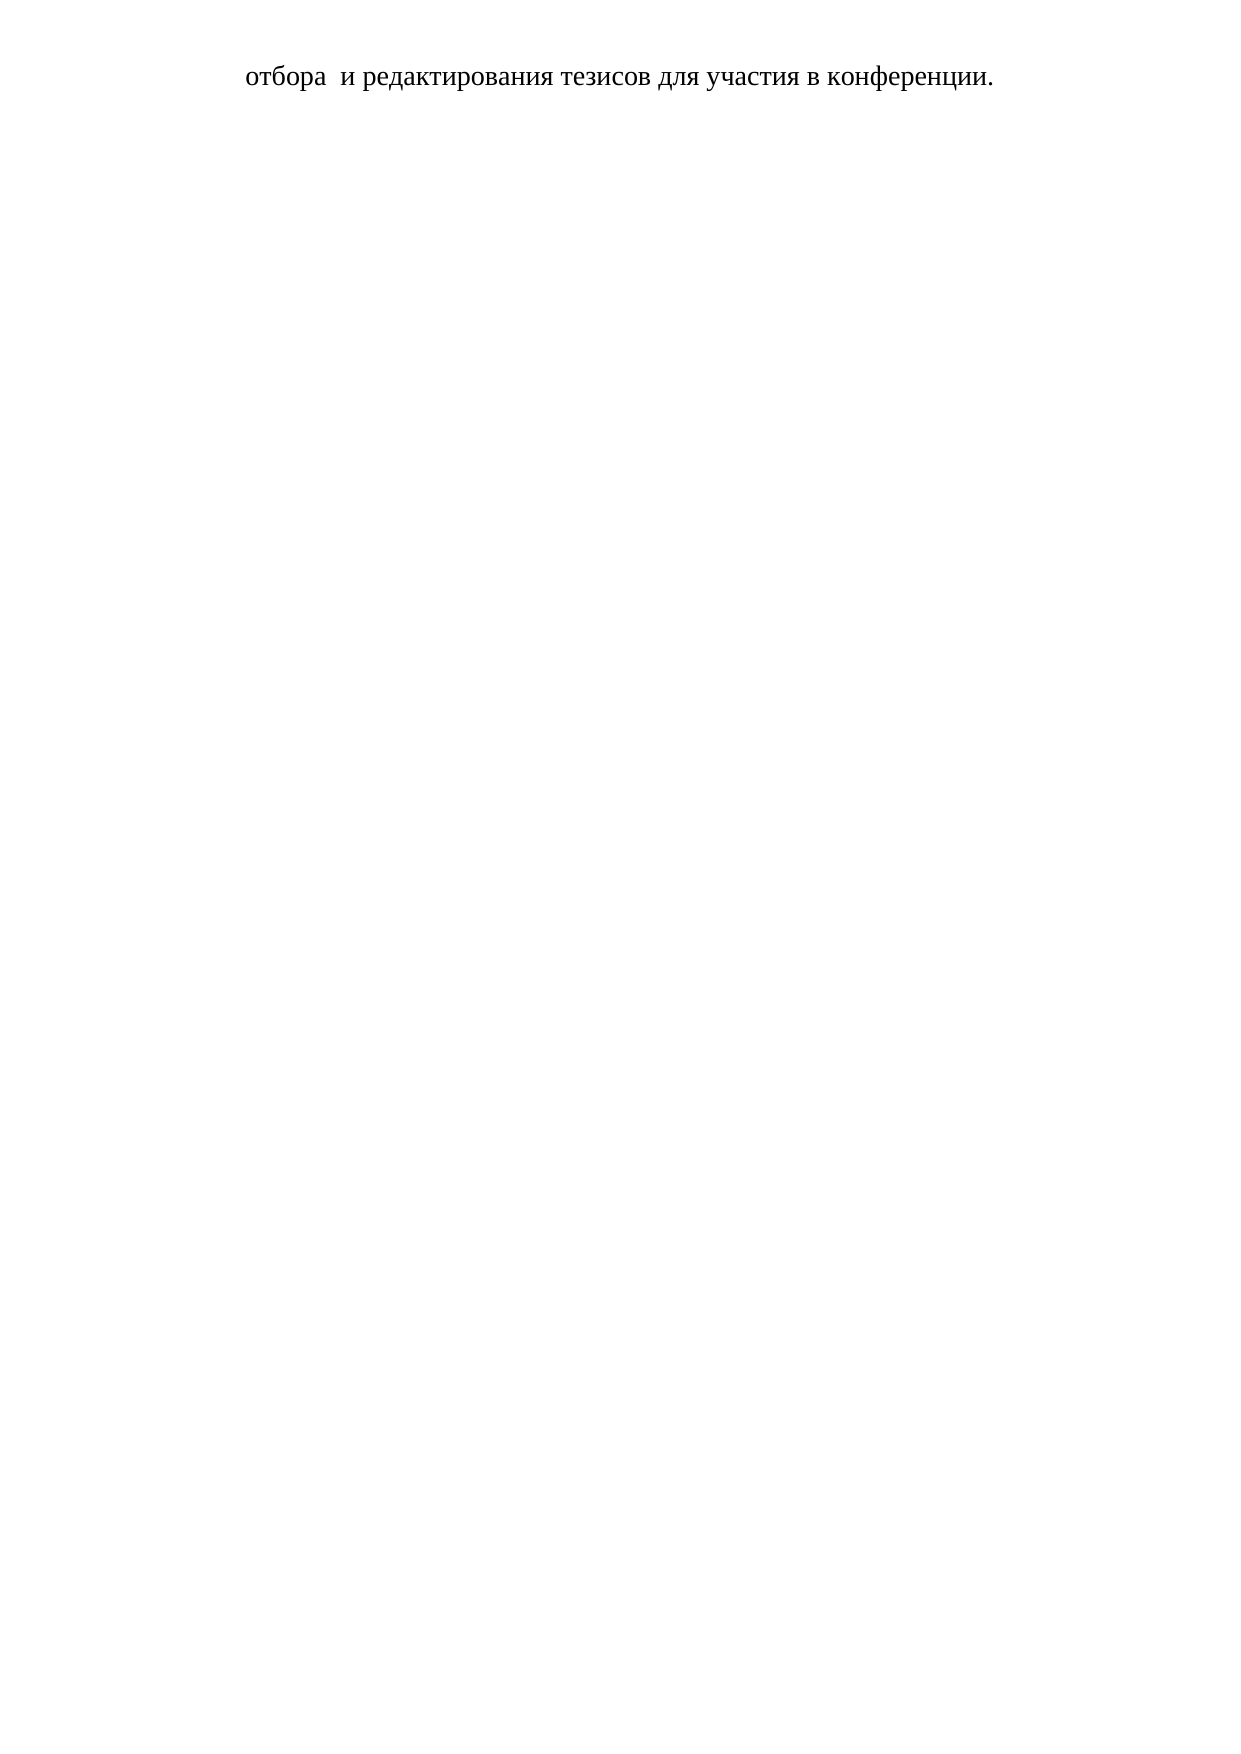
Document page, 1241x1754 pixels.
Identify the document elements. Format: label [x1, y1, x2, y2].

text [59, 59, 1181, 91]
